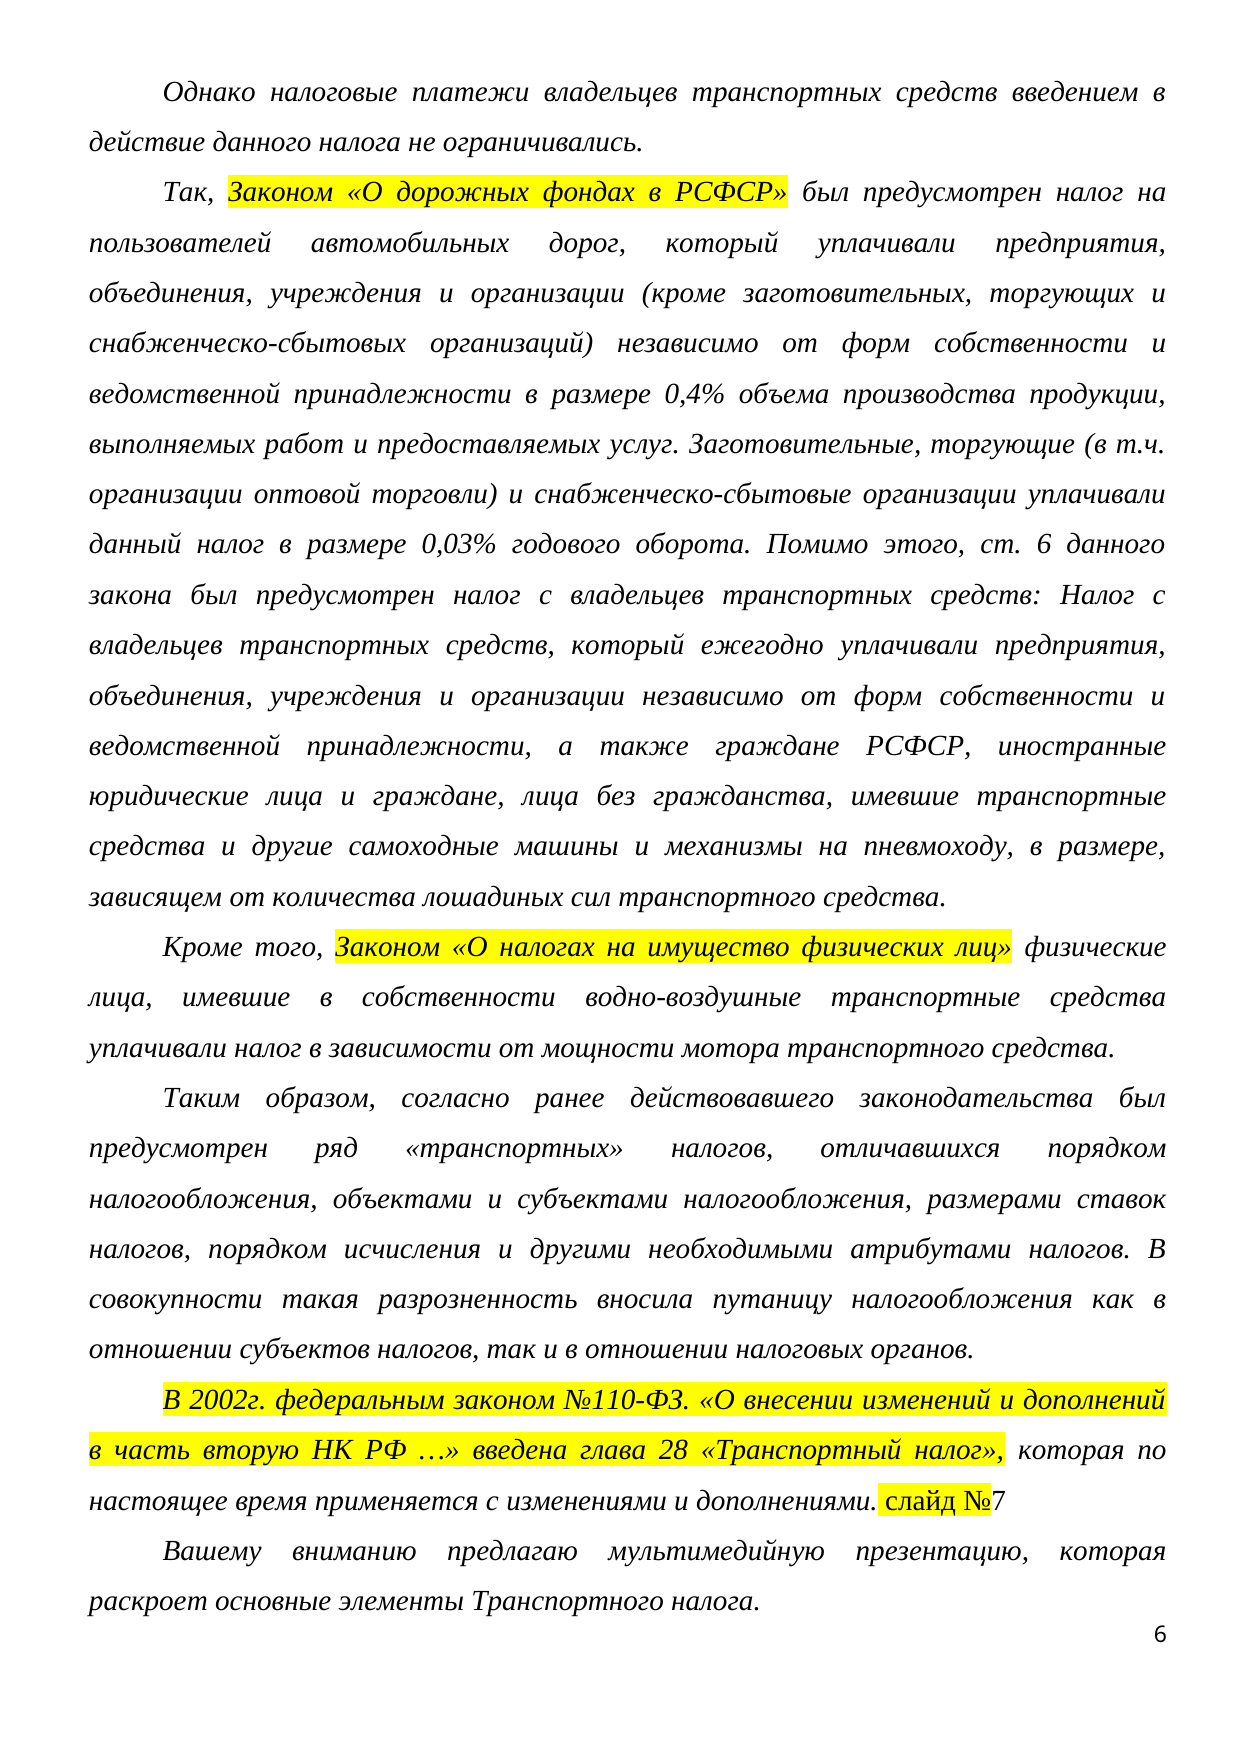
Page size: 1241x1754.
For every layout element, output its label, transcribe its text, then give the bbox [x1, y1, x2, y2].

text Вашему вниманию предлагаю мультимедийную презентацию, которая раскроет основные элементы Транспортного налога. [89, 1533, 1167, 1617]
text В 2002г. федеральным законом №110-ФЗ. «О внесении изменений и дополнений в часть вторую НК РФ …» введена глава 28 «Транспортный налог», которая по настоящее время применяется с изменениями и дополнениями. слайд №7 [89, 1382, 1167, 1516]
text Таким образом, согласно ранее действовавшего законодательства был предусмотрен ряд «транспортных» налогов, отличавшихся порядком налогообложения, объектами и субъектами налогообложения, размерами ставок налогов, порядком исчисления и другими необходимыми атрибутами налогов. В совокупности такая разрозненность вносила путаницу налогообложения как в отношении субъектов налогов, так и в отношении налоговых органов. [89, 1080, 1167, 1365]
text Кроме того, Законом «О налогах на имущество физических лиц» физические лица, имевшие в собственности водно-воздушные транспортные средства уплачивали налог в зависимости от мощности мотора транспортного средства. [89, 929, 1167, 1063]
text Так, Законом «О дорожных фондах в РСФСР» был предусмотрен налог на пользователей автомобильных дорог, который уплачивали предприятия, объединения, учреждения и организации (кроме заготовительных, торгующих и снабженческо-сбытовых организаций) независимо от форм собственности и ведомственной принадлежности в размере 0,4% объема производства продукции, выполняемых работ и предоставляемых услуг. Заготовительные, торгующие (в т.ч. организации оптовой торговли) и снабженческо-сбытовые организации уплачивали данный налог в размере 0,03% годового оборота. Помимо этого, ст. 6 данного закона был предусмотрен налог с владельцев транспортных средств: Налог с владельцев транспортных средств, который ежегодно уплачивали предприятия, объединения, учреждения и организации независимо от форм собственности и ведомственной принадлежности, а также граждане РСФСР, иностранные юридические лица и граждане, лица без гражданства, имевшие транспортные средства и другие самоходные машины и механизмы на пневмоходу, в размере, зависящем от количества лошадиных сил транспортного средства. [89, 174, 1167, 912]
text Однако налоговые платежи владельцев транспортных средств введением в действие данного налога не ограничивались. [89, 74, 1167, 158]
